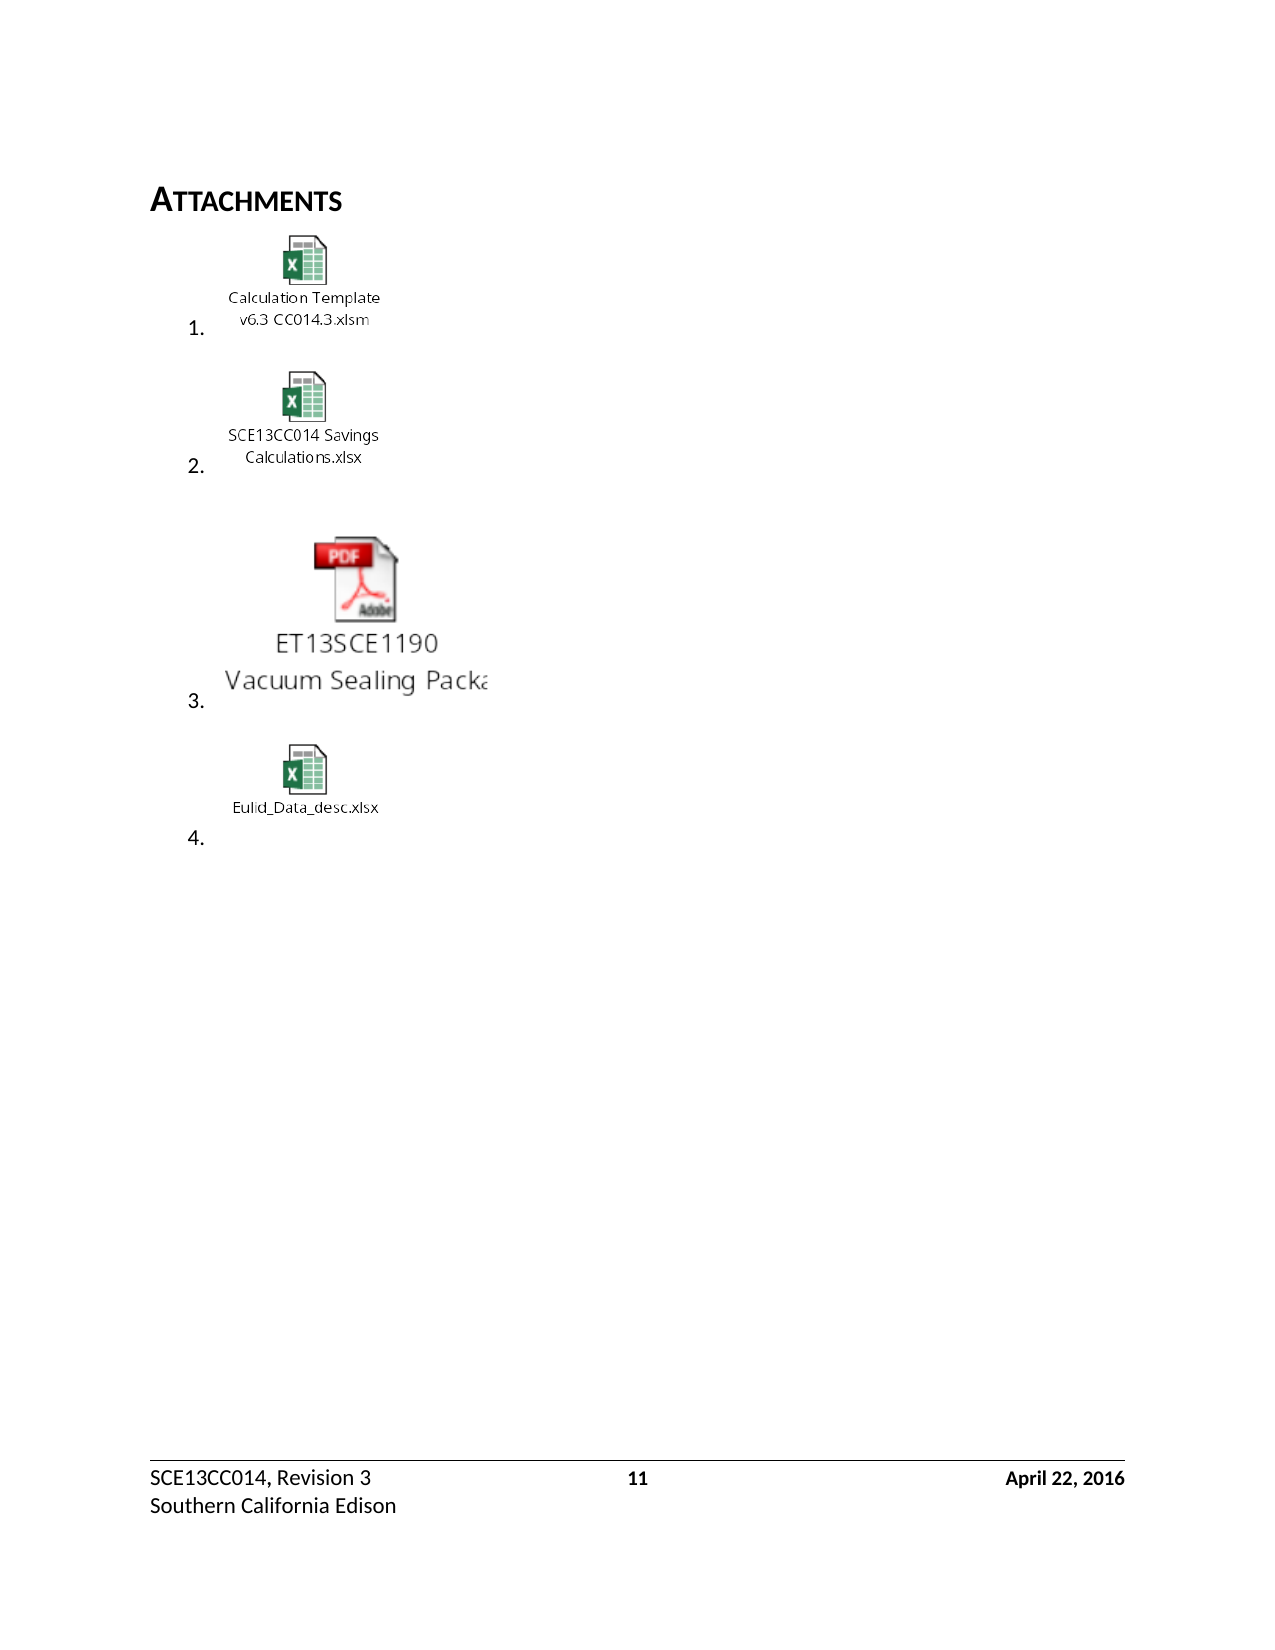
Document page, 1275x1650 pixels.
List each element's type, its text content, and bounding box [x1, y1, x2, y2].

subtitle Attachments [150, 175, 1125, 221]
